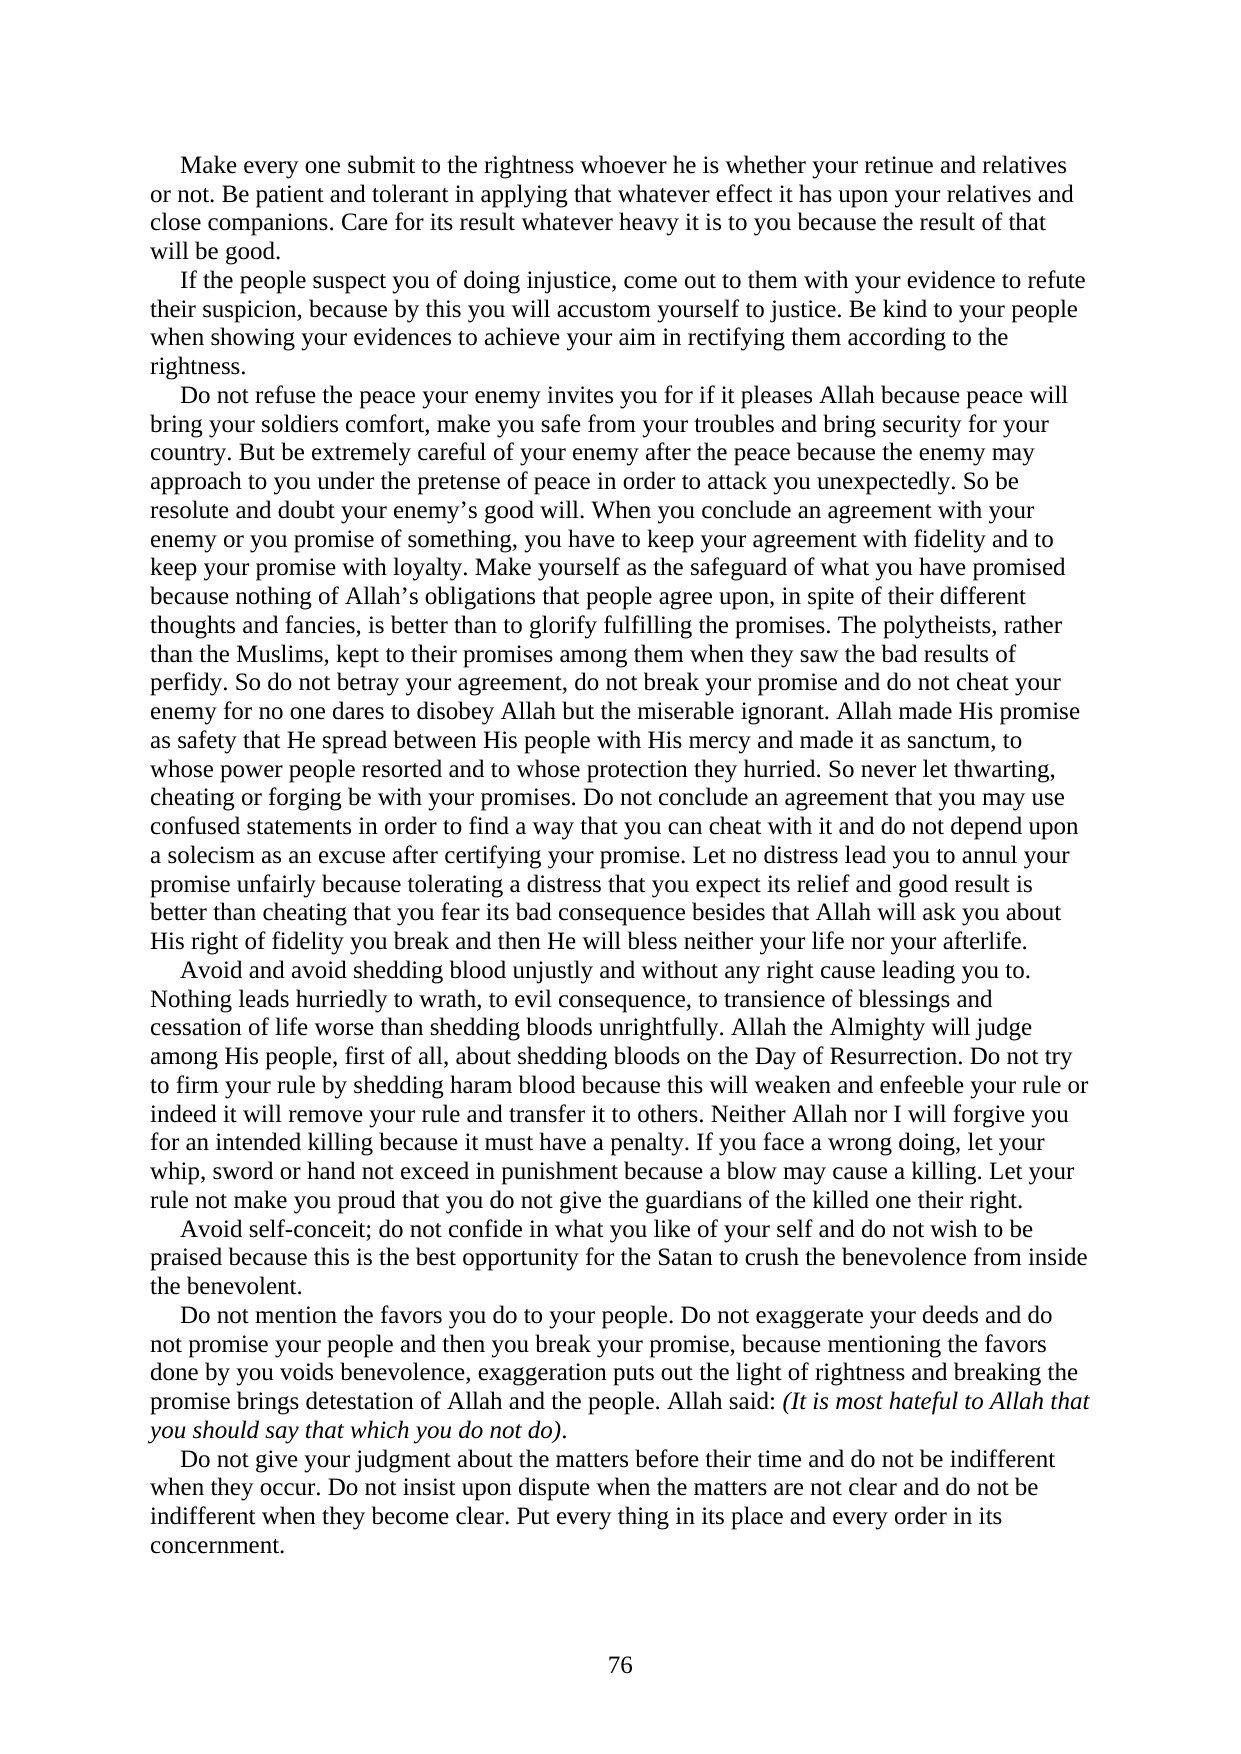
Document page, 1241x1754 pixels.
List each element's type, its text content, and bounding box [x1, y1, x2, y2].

text Do not mention the favors you do to your people. Do not exaggerate your deeds and do not promise your people and then you break your promise, because mentioning the favors done by you voids benevolence, exaggeration puts out the light of rightness and breaking the promise brings detestation of Allah and the people. Allah said: (It is most hateful to Allah that you should say that which you do not do). [150, 1300, 1090, 1444]
text Avoid self-conceit; do not confide in what you like of your self and do not wish to be praised because this is the best opportunity for the Satan to crush the benevolence from inside the benevolent. [150, 1214, 1090, 1300]
text Do not give your judgment about the matters before their time and do not be indifferent when they occur. Do not insist upon dispute when the matters are not clear and do not be indifferent when they become clear. Put every thing in its place and every order in its concernment. [150, 1444, 1090, 1559]
text Avoid and avoid shedding blood unjustly and without any right cause leading you to. Nothing leads hurriedly to wrath, to evil consequence, to transience of blessings and cessation of life worse than shedding bloods unrightfully. Allah the Almighty will judge among His people, first of all, about shedding bloods on the Day of Resurrection. Do not try to firm your rule by shedding haram blood because this will weaken and enfeeble your rule or indeed it will remove your rule and transfer it to others. Neither Allah nor I will forgive you for an intended killing because it must have a penalty. If you face a wrong doing, let your whip, sword or hand not exceed in punishment because a blow may cause a killing. Let your rule not make you proud that you do not give the guardians of the killed one their right. [150, 955, 1090, 1214]
text If the people suspect you of doing injustice, come out to them with your evidence to refute their suspicion, because by this you will accustom yourself to justice. Be kind to your people when showing your evidences to achieve your aim in rectifying them according to the rightness. [150, 265, 1090, 380]
text Do not refuse the peace your enemy invites you for if it pleases Allah because peace will bring your soldiers comfort, make you safe from your troubles and bring security for your country. But be extremely careful of your enemy after the peace because the enemy may approach to you under the pretense of peace in order to attack you unexpectedly. So be resolute and doubt your enemy’s good will. When you conclude an agreement with your enemy or you promise of something, you have to keep your agreement with fidelity and to keep your promise with loyalty. Make yourself as the safeguard of what you have promised because nothing of Allah’s obligations that people agree upon, in spite of their different thoughts and fancies, is better than to glorify fulfilling the promises. The polytheists, rather than the Muslims, kept to their promises among them when they saw the bad results of perfidy. So do not betray your agreement, do not break your promise and do not cheat your enemy for no one dares to disobey Allah but the miserable ignorant. Allah made His promise as safety that He spread between His people with His mercy and made it as sanctum, to whose power people resorted and to whose protection they hurried. So never let thwarting, cheating or forging be with your promises. Do not conclude an agreement that you may use confused statements in order to find a way that you can cheat with it and do not depend upon a solecism as an excuse after certifying your promise. Let no distress lead you to annul your promise unfairly because tolerating a distress that you expect its relief and good result is better than cheating that you fear its bad consequence besides that Allah will ask you about His right of fidelity you break and then He will bless neither your life nor your afterlife. [150, 380, 1090, 955]
text Make every one submit to the rightness whoever he is whether your retinue and relatives or not. Be patient and tolerant in applying that whatever effect it has upon your relatives and close companions. Care for its result whatever heavy it is to you because the result of that will be good. [150, 150, 1090, 265]
